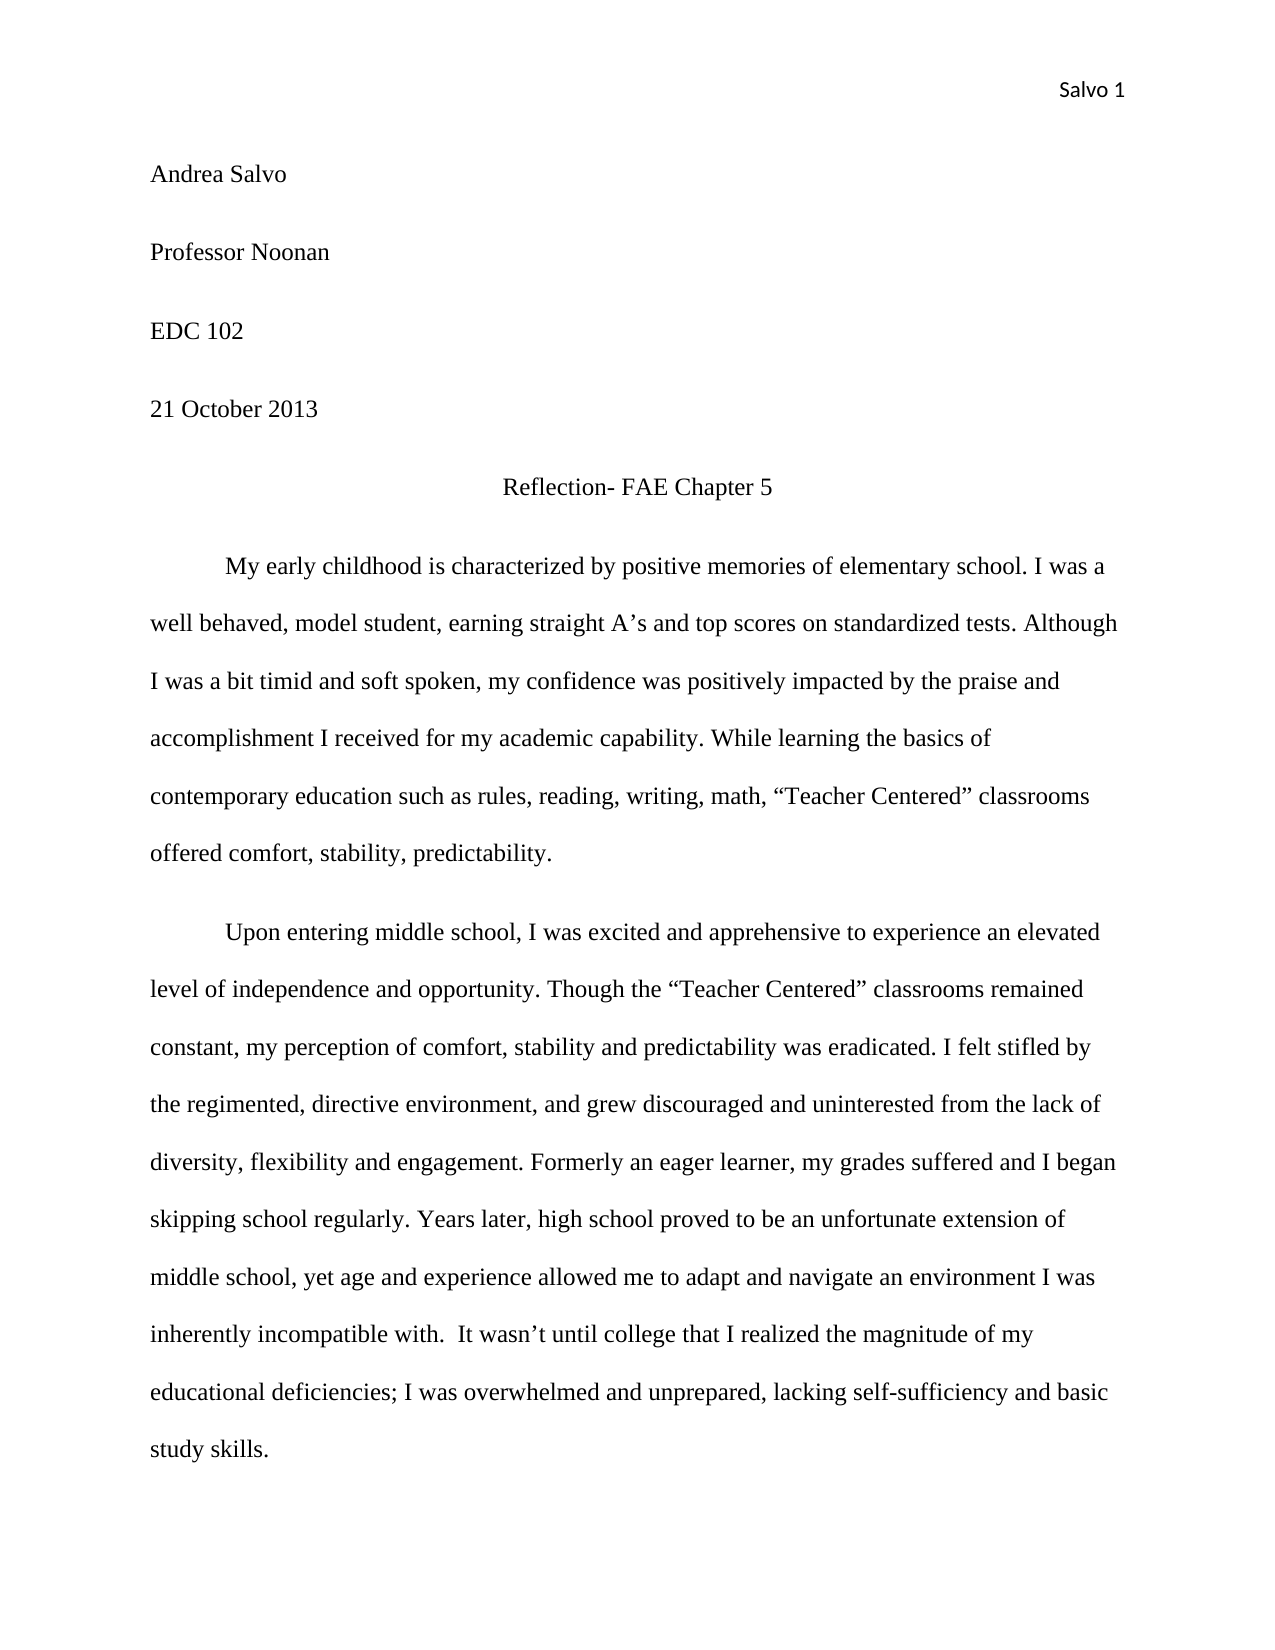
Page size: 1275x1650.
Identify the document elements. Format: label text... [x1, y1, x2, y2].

text Andrea Salvo [150, 159, 1125, 188]
text Professor Noonan [150, 237, 1125, 266]
text Upon entering middle school, I was excited and apprehensive to experience an elevated level of independence and opportunity. Though the “Teacher Centered” classrooms remained constant, my perception of comfort, stability and predictability was eradicated. I felt stifled by the regimented, directive environment, and grew discouraged and uninterested from the lack of diversity, flexibility and engagement. Formerly an eager learner, my grades suffered and I began skipping school regularly. Years later, high school proved to be an unfortunate extension of middle school, yet age and experience allowed me to adapt and navigate an environment I was inherently incompatible with. It wasn’t until college that I realized the magnitude of my educational deficiencies; I was overwhelmed and unprepared, lacking self-sufficiency and basic study skills. [150, 917, 1125, 1463]
text 21 October 2013 [150, 394, 1125, 423]
text EDC 102 [150, 316, 1125, 344]
text Reflection- FAE Chapter 5 [150, 472, 1125, 501]
text My early childhood is characterized by positive memories of elementary school. I was a well behaved, model student, earning straight A’s and top scores on standardized tests. Although I was a bit timid and soft spoken, my confidence was positively impacted by the praise and accomplishment I received for my academic capability. While learning the basics of contemporary education such as rules, reading, writing, math, “Teacher Centered” classrooms offered comfort, stability, predictability. [150, 551, 1125, 867]
